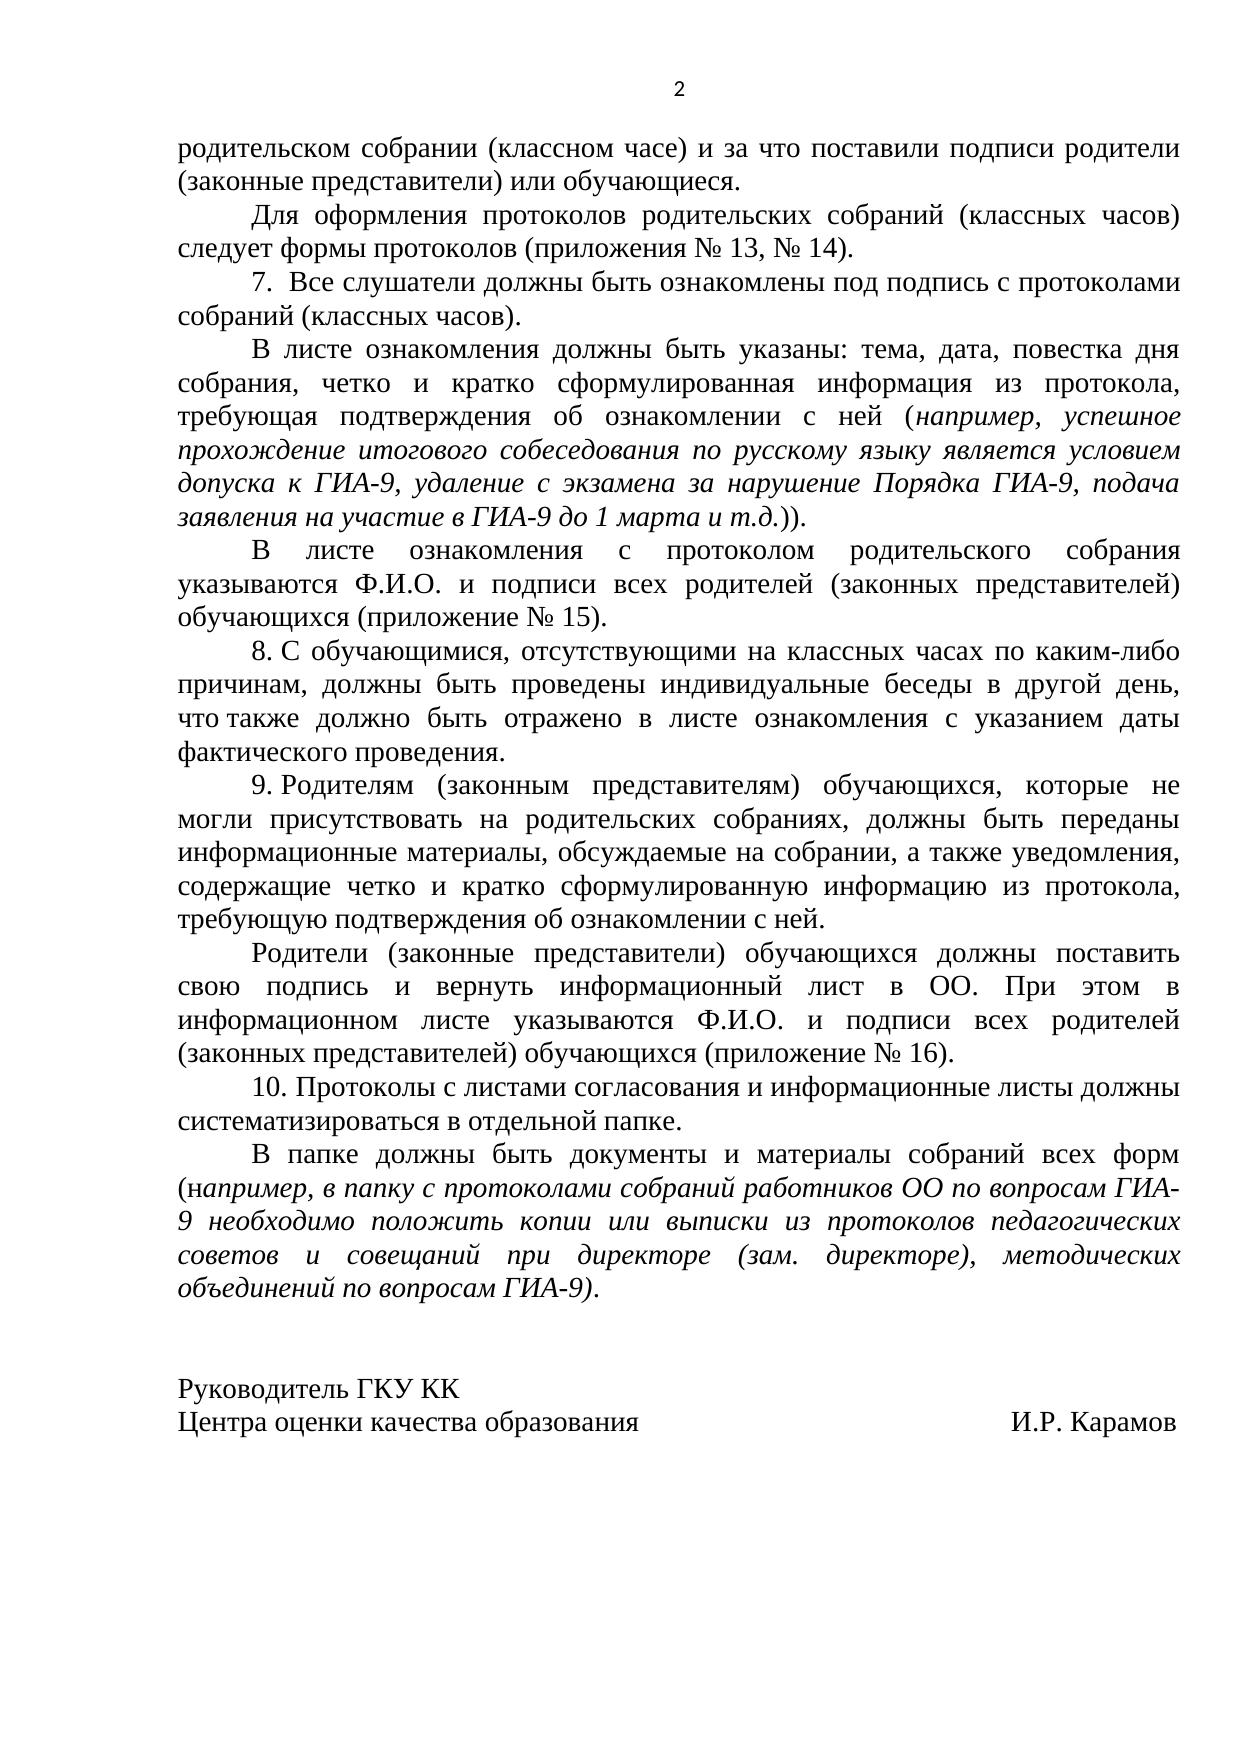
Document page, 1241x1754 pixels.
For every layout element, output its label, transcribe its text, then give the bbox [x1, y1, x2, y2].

list Все слушатели должны быть ознакомлены под подпись с протоколами собраний (классных часов). [177, 264, 1181, 331]
text В листе ознакомления должны быть указаны: тема, дата, повестка дня собрания, четко и кратко сформулированная информация из протокола, требующая подтверждения об ознакомлении с ней (например, успешное прохождение итогового собеседования по русскому языку является условием допуска к ГИА-9, удаление с экзамена за нарушение Порядка ГИА-9, подача заявления на участие в ГИА-9 до 1 марта и т.д.)). [177, 331, 1181, 532]
text В листе ознакомления с протоколом родительского собрания указываются Ф.И.О. и подписи всех родителей (законных представителей) обучающихся (приложение № 15). [177, 532, 1181, 633]
list Родителям (законным представителям) обучающихся, которые не могли присутствовать на родительских собраниях, должны быть переданы информационные материалы, обсуждаемые на собрании, а также уведомления, содержащие четко и кратко сформулированную информацию из протокола, требующую подтверждения об ознакомлении с ней. [177, 767, 1181, 935]
list С обучающимися, отсутствующими на классных часах по каким-либо причинам, должны быть проведены индивидуальные беседы в другой день, что также должно быть отражено в листе ознакомления с указанием даты фактического проведения. [177, 633, 1181, 767]
text Для оформления протоколов родительских собраний (классных часов) следует формы протоколов (приложения № 13, № 14). [177, 197, 1181, 264]
text Центра оценки качества образования И.Р. Карамов [177, 1404, 1181, 1438]
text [177, 130, 1181, 197]
list Протоколы с листами согласования и информационные листы должны систематизироваться в отдельной папке. [177, 1069, 1181, 1136]
text Руководитель ГКУ КК [177, 1371, 1181, 1404]
text Родители (законные представители) обучающихся должны поставить свою подпись и вернуть информационный лист в ОО. При этом в информационном листе указываются Ф.И.О. и подписи всех родителей (законных представителей) обучающихся (приложение № 16). [177, 935, 1181, 1069]
text В папке должны быть документы и материалы собраний всех форм (например, в папку с протоколами собраний работников ОО по вопросам ГИА-9 необходимо положить копии или выписки из протоколов педагогических советов и совещаний при директоре (зам. директоре), методических объединений по вопросам ГИА-9). [177, 1136, 1181, 1304]
